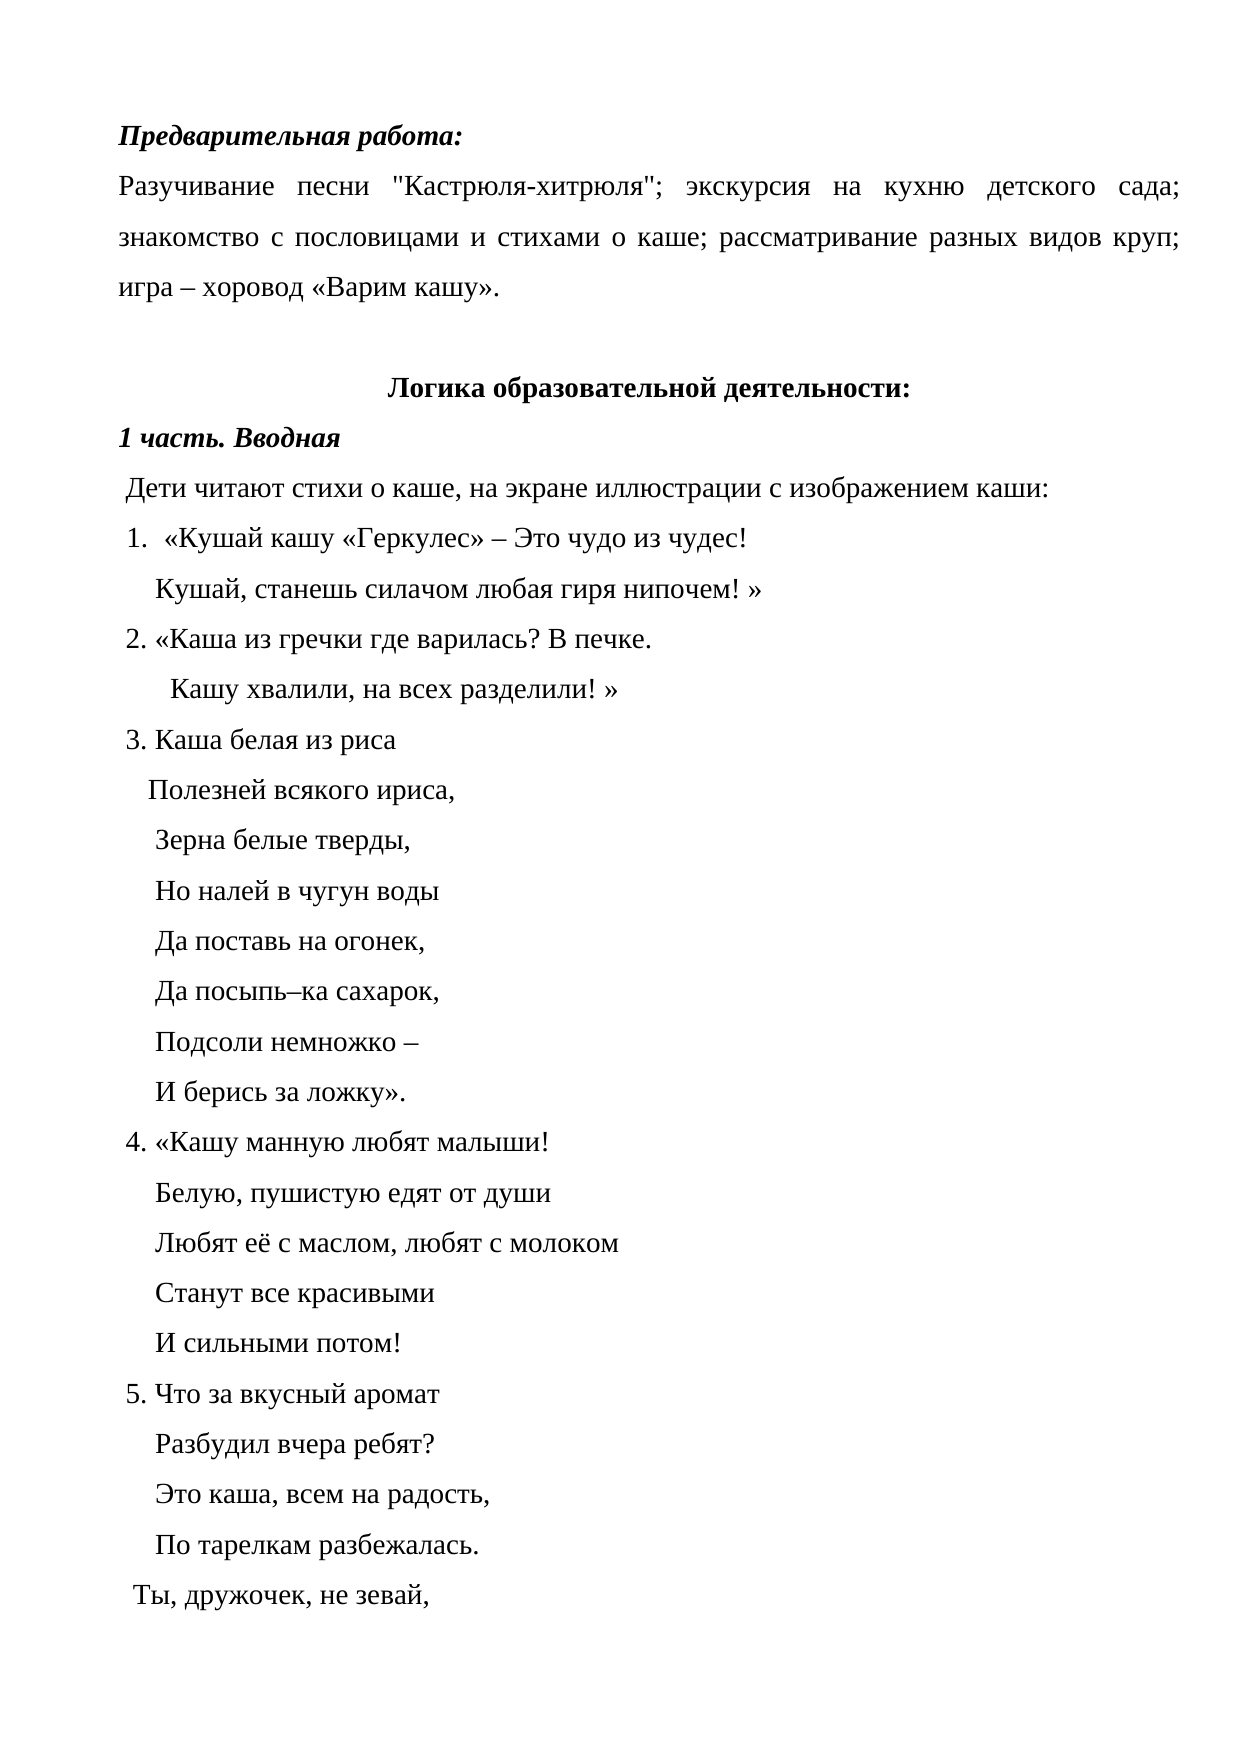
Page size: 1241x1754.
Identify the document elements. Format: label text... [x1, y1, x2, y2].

text По тарелкам разбежалась. [148, 1527, 1181, 1560]
text 3. Каша белая из риса [118, 722, 1181, 755]
text 1 часть. Вводная [118, 420, 1181, 453]
text И сильными потом! [118, 1326, 1181, 1359]
text 5. Что за вкусный аромат [118, 1376, 1181, 1409]
text Разбудил вчера ребят? [148, 1426, 1181, 1460]
text Кушай, станешь силачом любая гиря нипочем! » [148, 571, 1181, 604]
text Кашу хвалили, на всех разделили! » [148, 672, 1181, 705]
text Да поставь на огонек, [118, 923, 1181, 957]
text 4. «Кашу манную любят малыши! [118, 1124, 1181, 1158]
text Но налей в чугун воды [118, 873, 1181, 906]
text И берись за ложку». [118, 1074, 1181, 1108]
text Ты, дружочек, не зевай, [118, 1577, 1181, 1611]
text Логика образовательной деятельности: [118, 370, 1181, 403]
text Разучивание песни "Кастрюля-хитрюля"; экскурсия на кухню детского сада; знакомство с пословицами и стихами о каше; рассматривание разных видов круп; игра – хоровод «Варим кашу». [118, 168, 1181, 303]
text Это каша, всем на радость, [148, 1477, 1181, 1510]
text Дети читают стихи о каше, на экране иллюстрации с изображением каши: [118, 470, 1181, 504]
text Любят её с маслом, любят с молоком [118, 1225, 1181, 1258]
list «Кушай кашу «Геркулес» – Это чудо из чудес! [126, 521, 1181, 554]
text Зерна белые тверды, [118, 822, 1181, 856]
text Полезней всякого ириса, [118, 772, 1181, 806]
text Белую, пушистую едят от души [118, 1175, 1181, 1208]
text Предварительная работа: [118, 118, 1181, 152]
text Станут все красивыми [118, 1275, 1181, 1309]
text 2. «Каша из гречки где варилась? В печке. [118, 621, 1181, 655]
text Подсоли немножко – [118, 1024, 1181, 1057]
text Да посыпь–ка сахарок, [118, 973, 1181, 1007]
